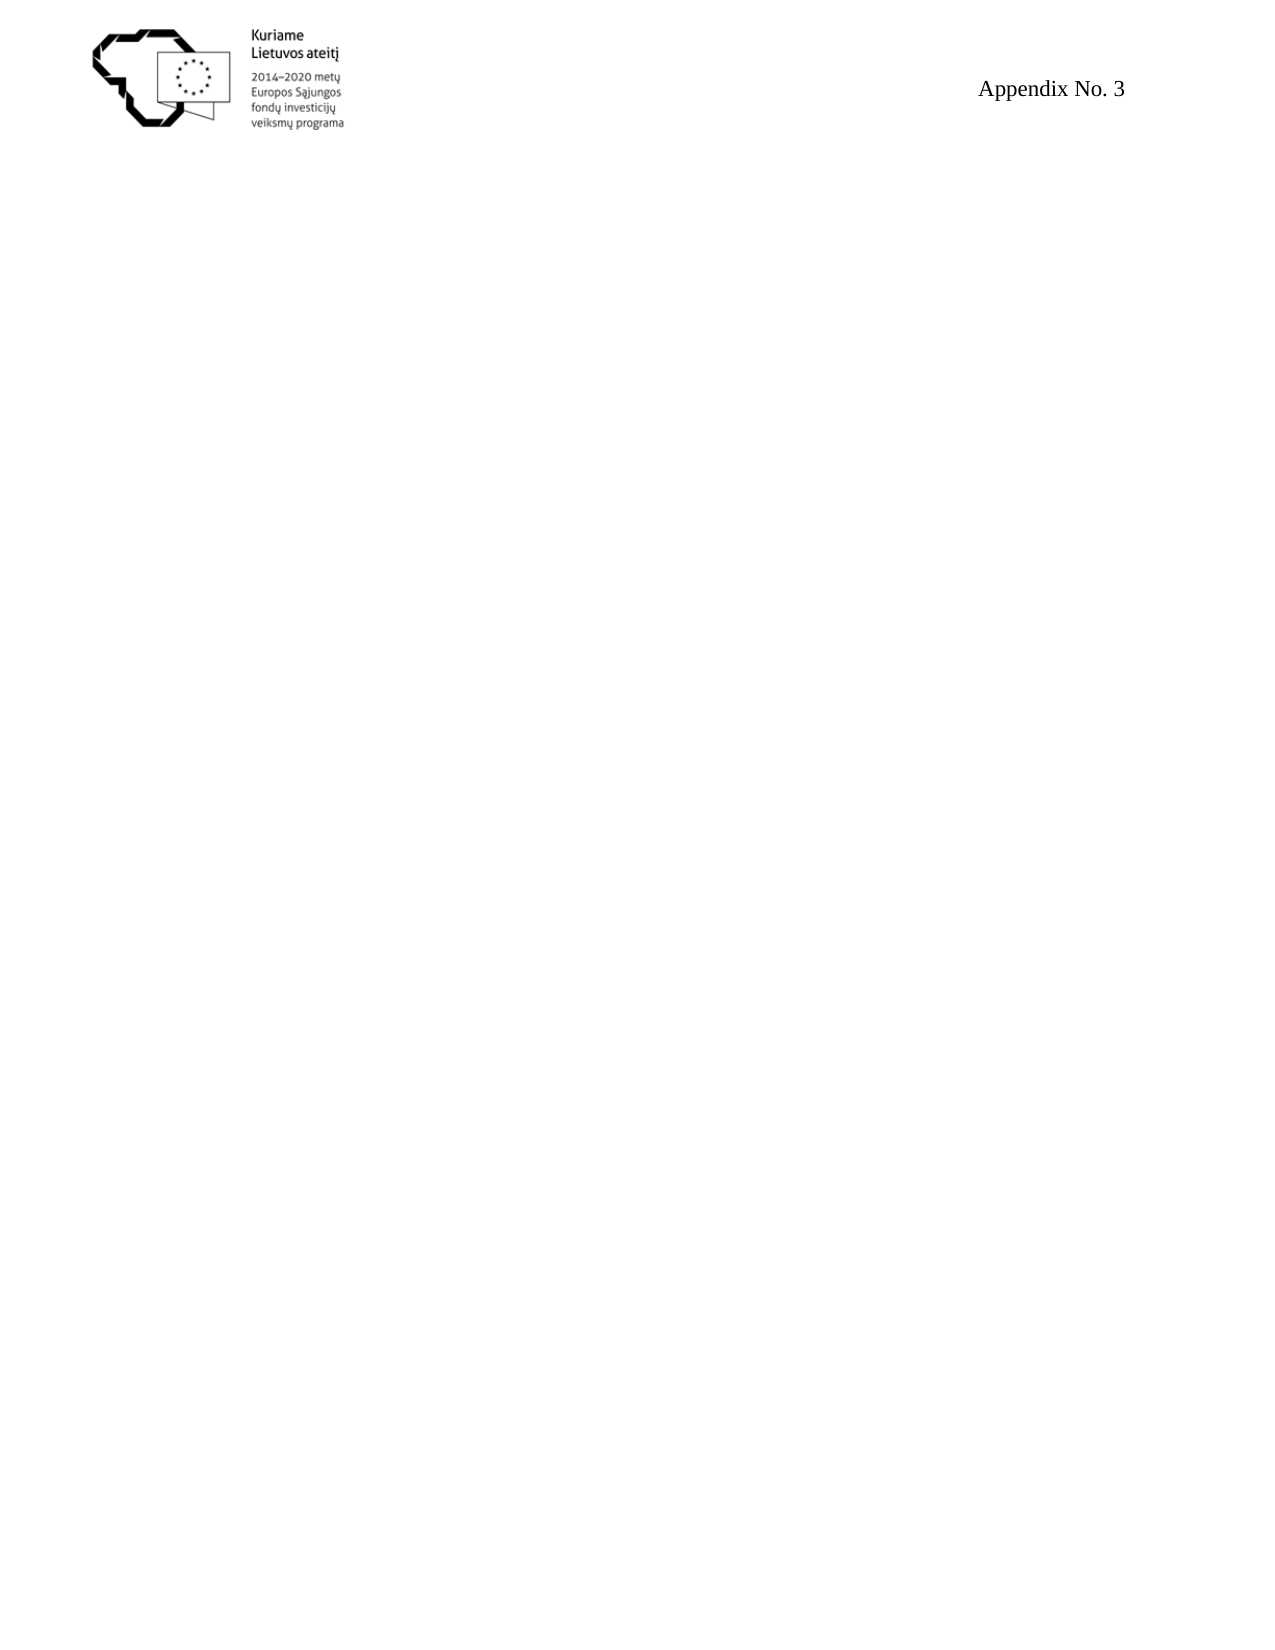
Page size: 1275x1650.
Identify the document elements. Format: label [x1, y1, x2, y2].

picture [51, 28, 385, 130]
